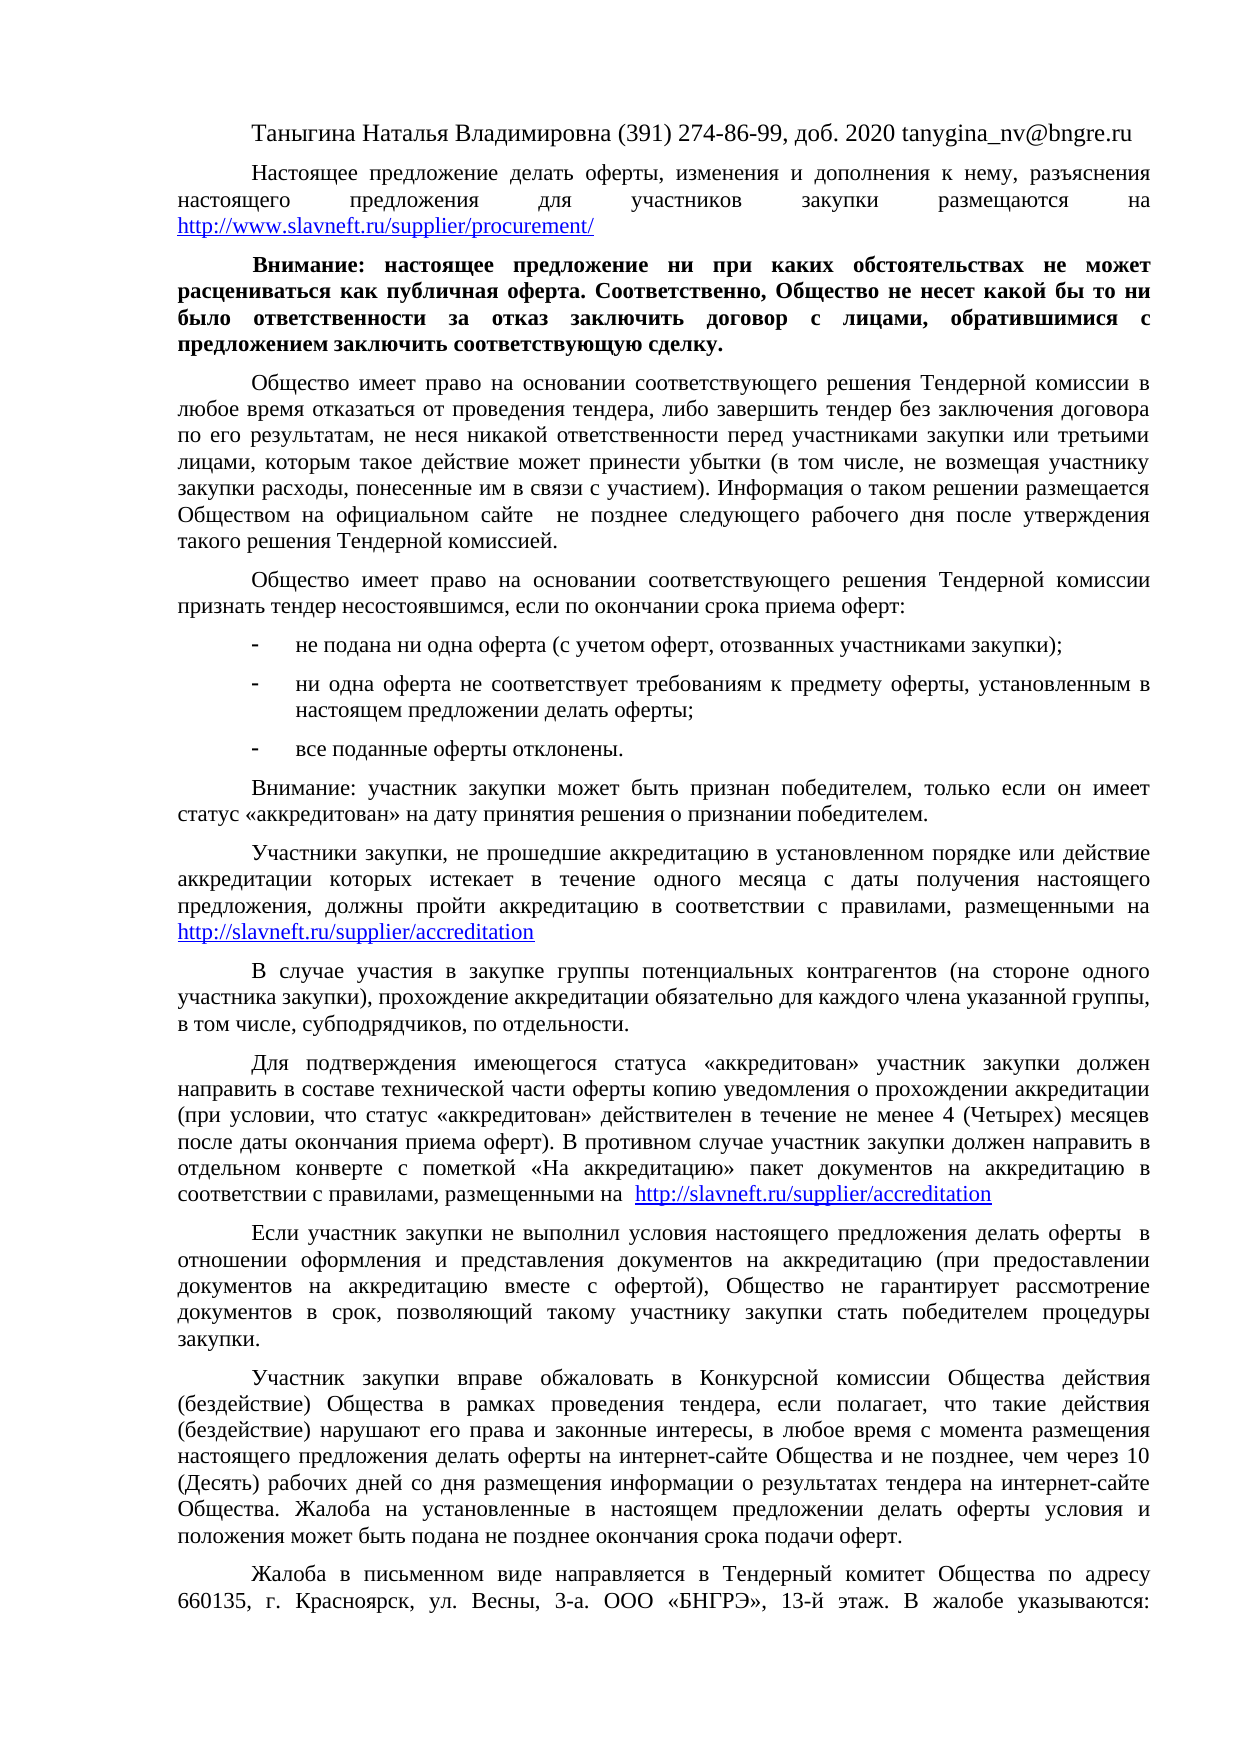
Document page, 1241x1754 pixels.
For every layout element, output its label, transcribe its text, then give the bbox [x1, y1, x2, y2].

text В случае участия в закупке группы потенциальных контрагентов (на стороне одного участника закупки), прохождение аккредитации обязательно для каждого члена указанной группы, в том числе, субподрядчиков, по отдельности. [177, 957, 1152, 1036]
text Если участник закупки не выполнил условия настоящего предложения делать оферты в отношении оформления и представления документов на аккредитацию (при предоставлении документов на аккредитацию вместе с офертой), Общество не гарантирует рассмотрение документов в срок, позволяющий такому участнику закупки стать победителем процедуры закупки. [177, 1219, 1152, 1351]
text Таныгина Наталья Владимировна (391) 274-86-99, доб. 2020 tanygina_nv@bngre.ru [177, 118, 1152, 147]
text Для подтверждения имеющегося статуса «аккредитован» участник закупки должен направить в составе технической части оферты копию уведомления о прохождении аккредитации (при условии, что статус «аккредитован» действителен в течение не менее 4 (Четырех) месяцев после даты окончания приема оферт). В противном случае участник закупки должен направить в отдельном конверте с пометкой «На аккредитацию» пакет документов на аккредитацию в соответствии с правилами, размещенными на http://slavneft.ru/supplier/accreditation [177, 1049, 1152, 1207]
list ни одна оферта не соответствует требованиям к предмету оферты, установленным в настоящем предложении делать оферты; [251, 670, 1152, 723]
list не подана ни одна оферта (с учетом оферт, отозванных участниками закупки); [251, 631, 1152, 657]
text Общество имеет право на основании соответствующего решения Тендерной комиссии в любое время отказаться от проведения тендера, либо завершить тендер без заключения договора по его результатам, не неся никакой ответственности перед участниками закупки или третьими лицами, которым такое действие может принести убытки (в том числе, не возмещая участнику закупки расходы, понесенные им в связи с участием). Информация о таком решении размещается Обществом на официальном сайте не позднее следующего рабочего дня после утверждения такого решения Тендерной комиссией. [177, 369, 1152, 553]
text Настоящее предложение делать оферты, изменения и дополнения к нему, разъяснения настоящего предложения для участников закупки размещаются на http://www.slavneft.ru/supplier/procurement/ [177, 159, 1152, 238]
text Внимание: участник закупки может быть признан победителем, только если он имеет статус «аккредитован» на дату принятия решения о признании победителем. [177, 774, 1152, 827]
list все поданные оферты отклонены. [251, 735, 1152, 761]
text Общество имеет право на основании соответствующего решения Тендерной комиссии признать тендер несостоявшимся, если по окончании срока приема оферт: [177, 566, 1152, 618]
text Участники закупки, не прошедшие аккредитацию в установленном порядке или действие аккредитации которых истекает в течение одного месяца с даты получения настоящего предложения, должны пройти аккредитацию в соответствии с правилами, размещенными на http://slavneft.ru/supplier/accreditation [177, 839, 1152, 944]
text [177, 1561, 1152, 1613]
text Внимание: настоящее предложение ни при каких обстоятельствах не может расцениваться как публичная оферта. Соответственно, Общество не несет какой бы то ни было ответственности за отказ заключить договор с лицами, обратившимися с предложением заключить соответствующую сделку. [177, 251, 1152, 356]
text Участник закупки вправе обжаловать в Конкурсной комиссии Общества действия (бездействие) Общества в рамках проведения тендера, если полагает, что такие действия (бездействие) нарушают его права и законные интересы, в любое время с момента размещения настоящего предложения делать оферты на интернет-сайте Общества и не позднее, чем через 10 (Десять) рабочих дней со дня размещения информации о результатах тендера на интернет-сайте Общества. Жалоба на установленные в настоящем предложении делать оферты условия и положения может быть подана не позднее окончания срока подачи оферт. [177, 1363, 1152, 1548]
